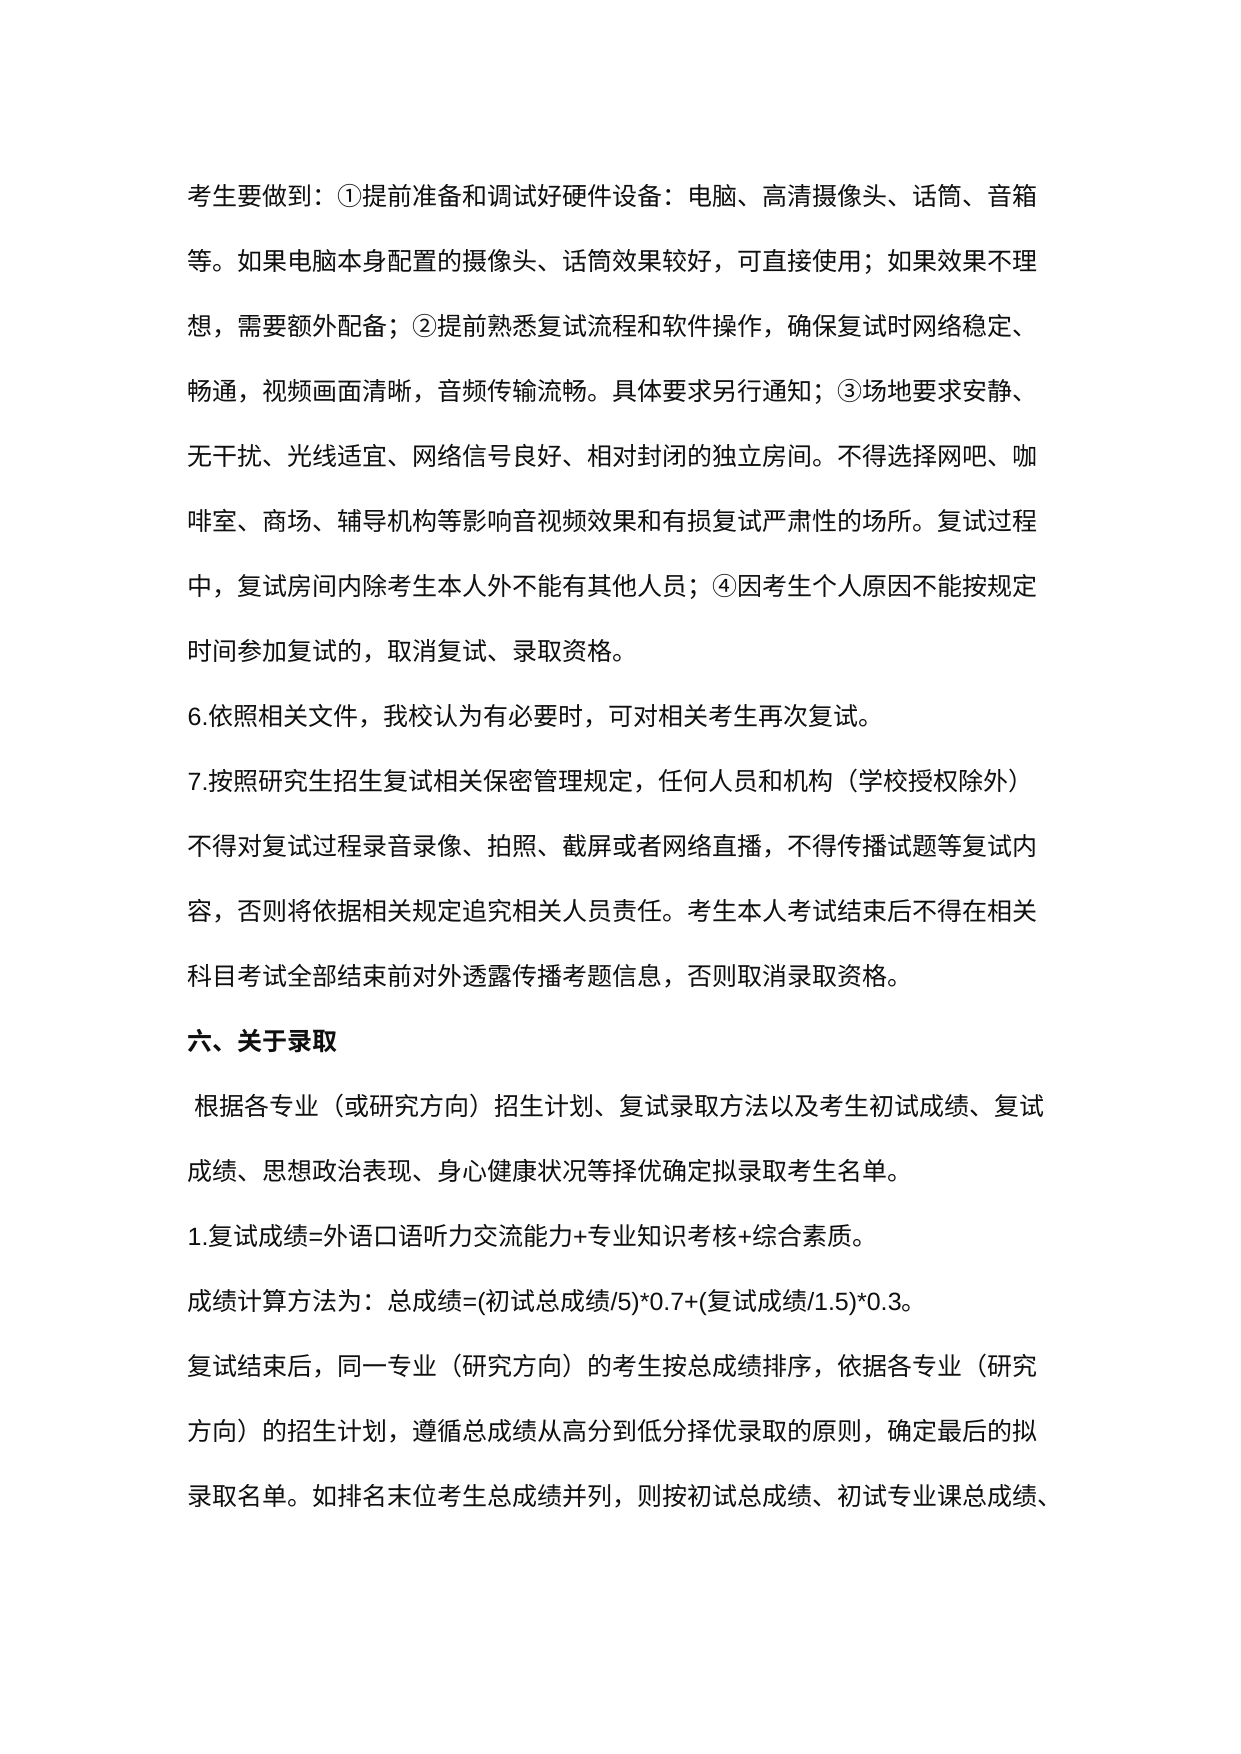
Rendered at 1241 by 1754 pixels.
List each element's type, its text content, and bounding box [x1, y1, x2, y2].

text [187, 1332, 1053, 1527]
text 六、关于录取 [187, 1007, 1053, 1072]
text 根据各专业（或研究方向）招生计划、复试录取方法以及考生初试成绩、复试成绩、思想政治表现、身心健康状况等择优确定拟录取考生名单。 [187, 1072, 1053, 1202]
text 6.依照相关文件，我校认为有必要时，可对相关考生再次复试。 [187, 682, 1053, 747]
text 考生要做到：①提前准备和调试好硬件设备：电脑、高清摄像头、话筒、音箱等。如果电脑本身配置的摄像头、话筒效果较好，可直接使用；如果效果不理想，需要额外配备；②提前熟悉复试流程和软件操作，确保复试时网络稳定、畅通，视频画面清晰，音频传输流畅。具体要求另行通知；③场地要求安静、无干扰、光线适宜、网络信号良好、相对封闭的独立房间。不得选择网吧、咖啡室、商场、辅导机构等影响音视频效果和有损复试严肃性的场所。复试过程中，复试房间内除考生本人外不能有其他人员；④因考生个人原因不能按规定时间参加复试的，取消复试、录取资格。 [187, 162, 1053, 682]
text 成绩计算方法为：总成绩=(初试总成绩/5)*0.7+(复试成绩/1.5)*0.3。 [187, 1267, 1053, 1332]
text 1.复试成绩=外语口语听力交流能力+专业知识考核+综合素质。 [187, 1202, 1053, 1267]
text 7.按照研究生招生复试相关保密管理规定，任何人员和机构（学校授权除外）不得对复试过程录音录像、拍照、截屏或者网络直播，不得传播试题等复试内容，否则将依据相关规定追究相关人员责任。考生本人考试结束后不得在相关科目考试全部结束前对外透露传播考题信息，否则取消录取资格。 [187, 747, 1053, 1007]
